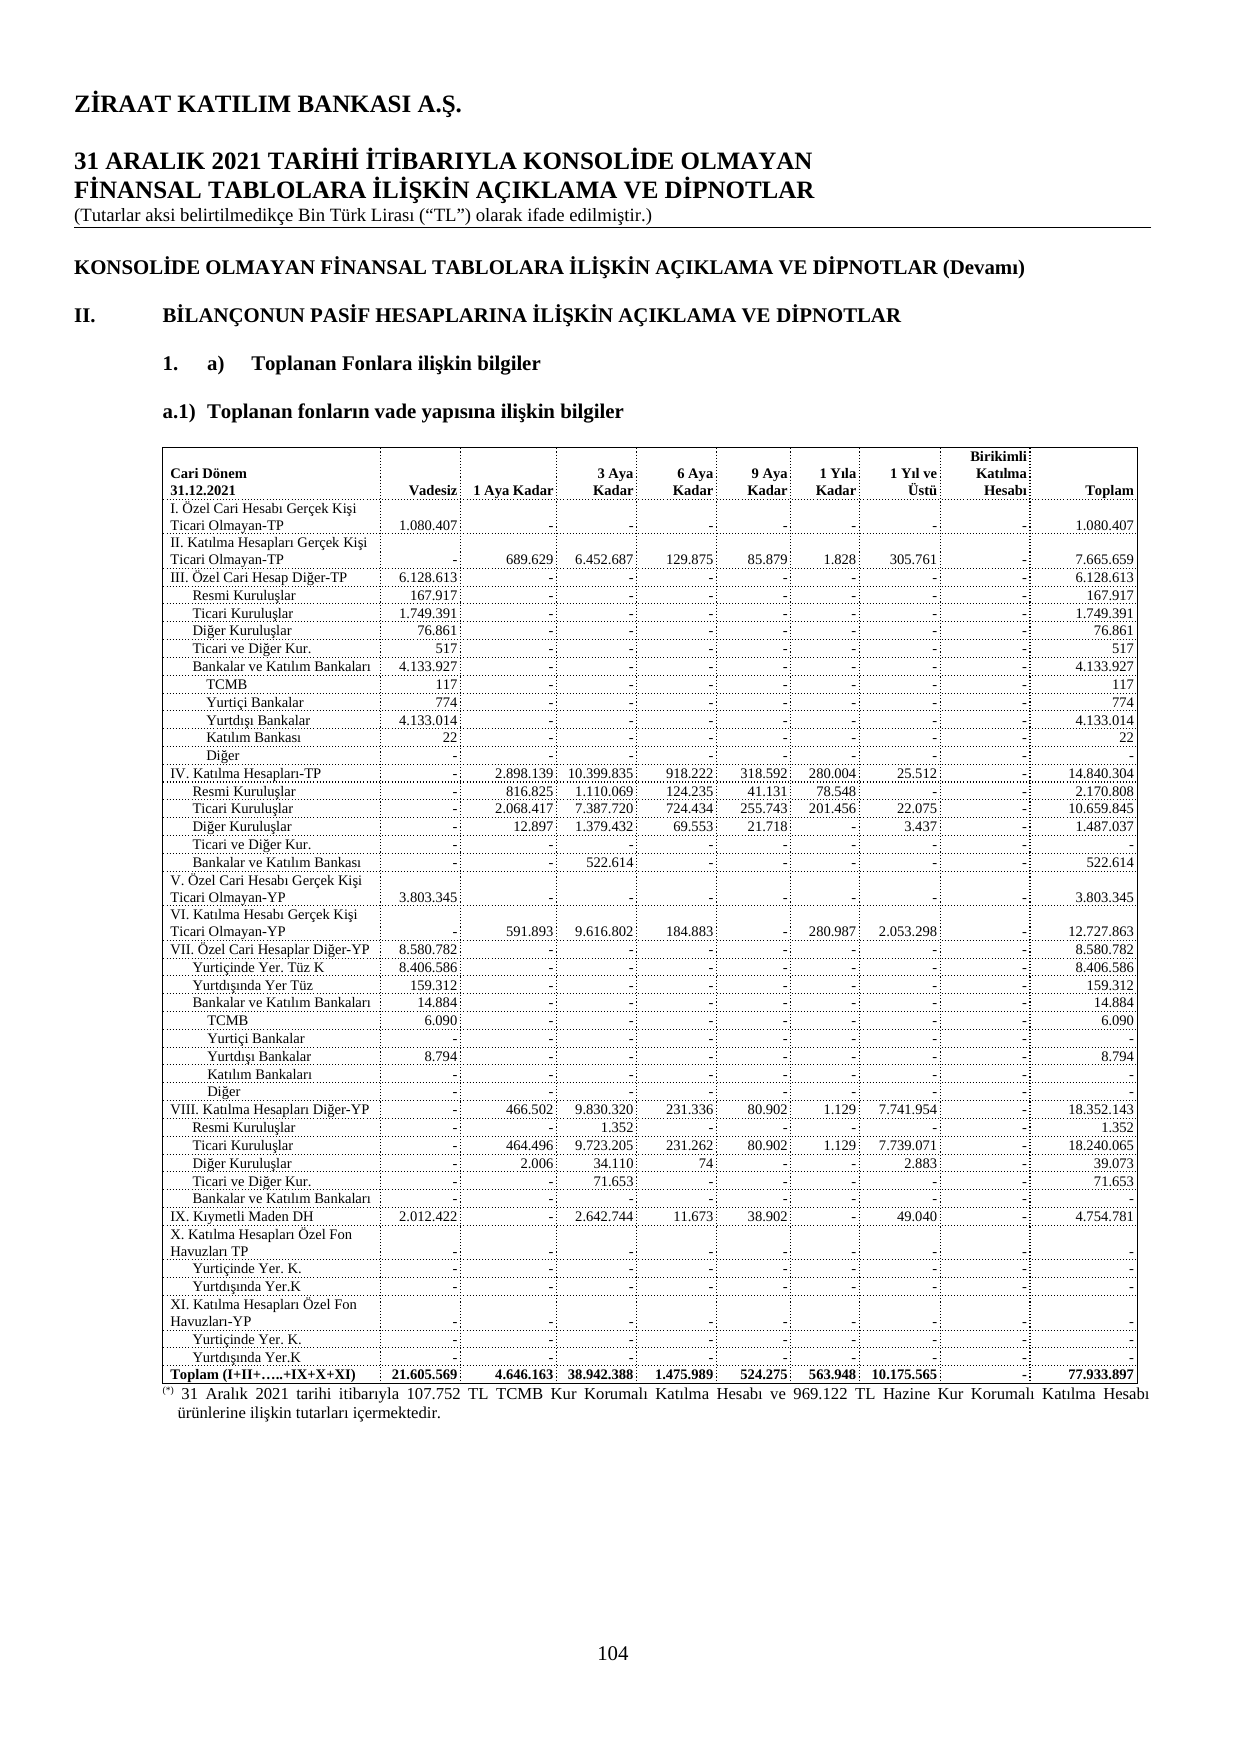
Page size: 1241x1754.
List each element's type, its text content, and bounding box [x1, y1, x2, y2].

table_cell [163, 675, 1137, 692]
text (*) 31 Aralık 2021 tarihi itibarıyla 107.752 TL TCMB Kur Korumalı Katılma Hesabı ve 969.122 TL Hazine Kur Korumalı Katılma Hesabı ürünlerine ilişkin tutarları içermektedir. [162, 1384, 1152, 1422]
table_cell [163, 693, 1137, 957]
text 1. a) Toplanan Fonlara ilişkin bilgiler [162, 351, 1152, 375]
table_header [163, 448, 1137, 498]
text KONSOLİDE OLMAYAN FİNANSAL TABLOLARA İLİŞKİN AÇIKLAMA VE DİPNOTLAR (Devamı) [74, 255, 1152, 279]
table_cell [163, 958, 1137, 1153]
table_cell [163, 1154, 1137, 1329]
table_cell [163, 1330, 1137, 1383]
text II. BİLANÇONUN PASİF HESAPLARINA İLİŞKİN AÇIKLAMA VE DİPNOTLAR [74, 303, 1152, 327]
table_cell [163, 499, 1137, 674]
text a.1) Toplanan fonların vade yapısına ilişkin bilgiler [162, 399, 1152, 423]
